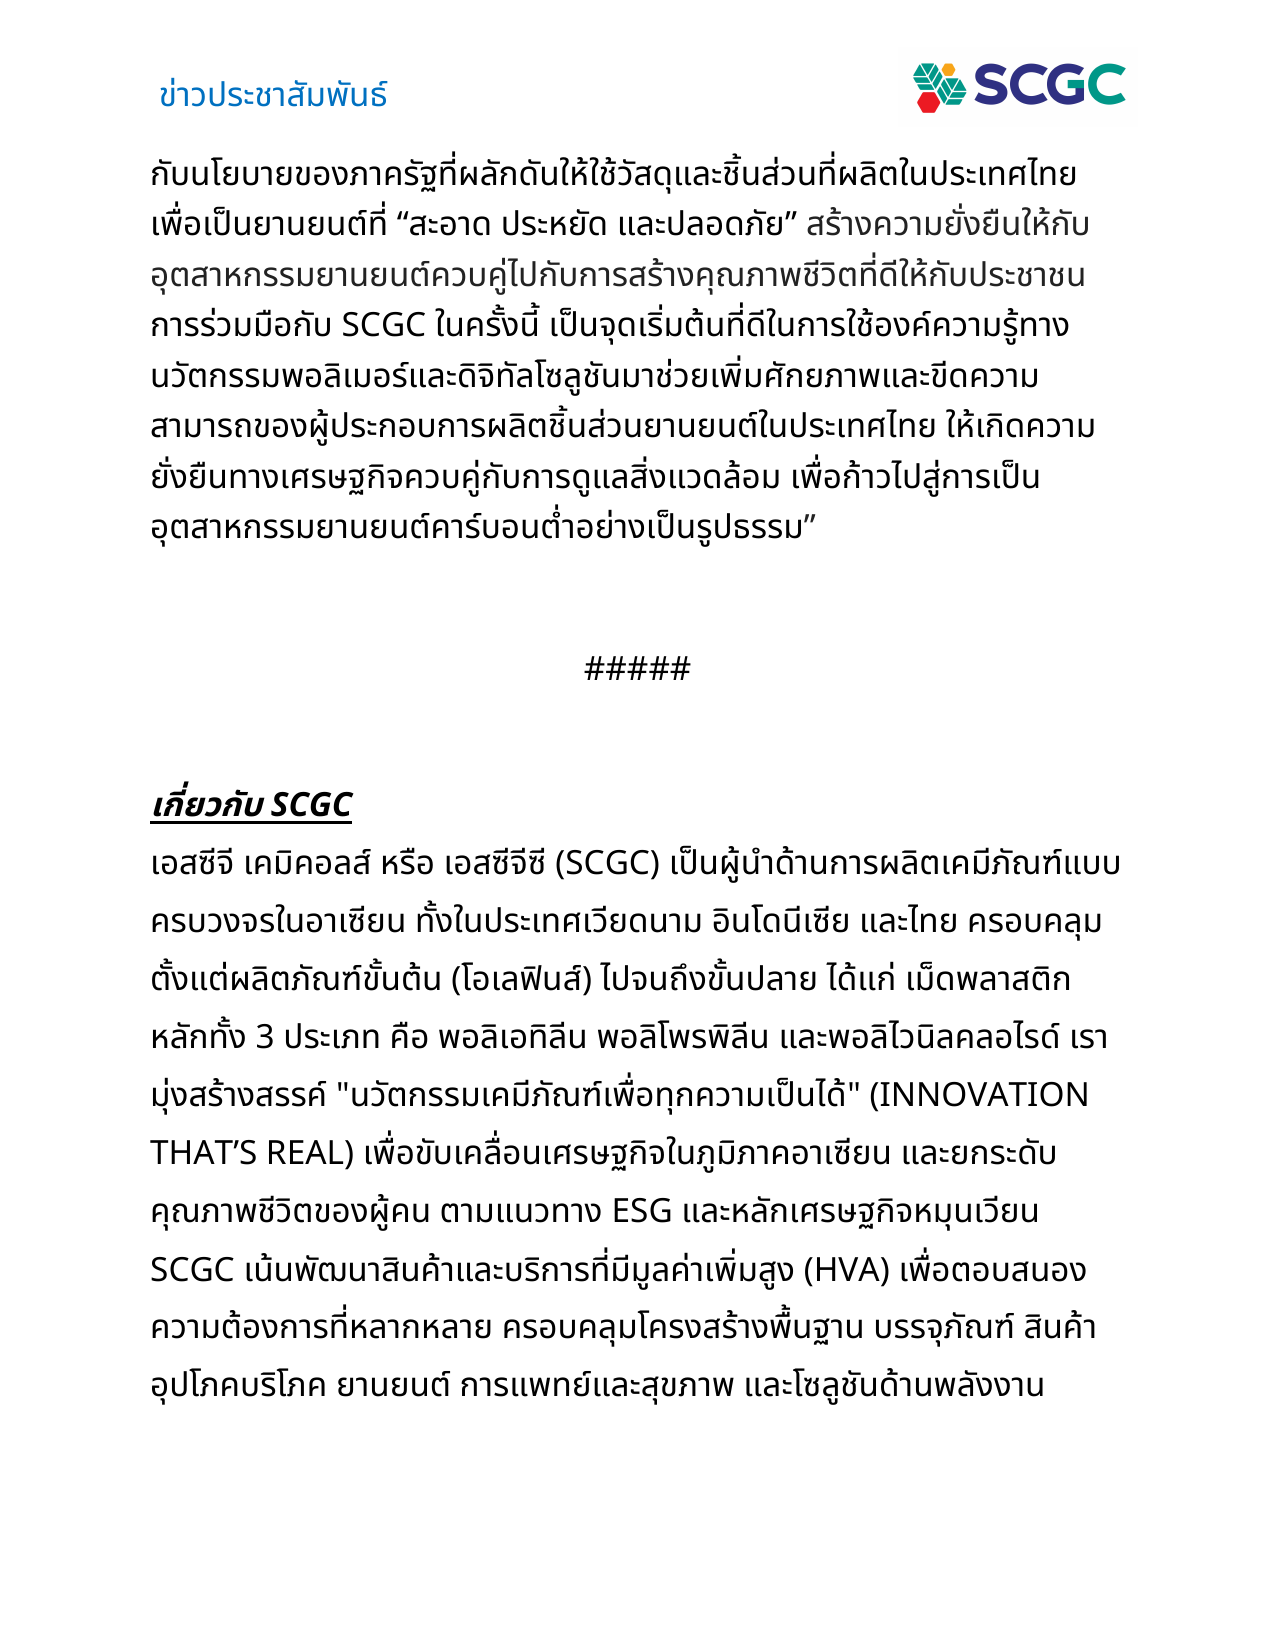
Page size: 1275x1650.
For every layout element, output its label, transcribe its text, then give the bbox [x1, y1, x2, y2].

text ##### [150, 599, 1125, 690]
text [150, 839, 1125, 1412]
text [150, 150, 1125, 553]
picture [897, 47, 1138, 127]
text เกี่ยวกับ SCGC [150, 781, 1125, 831]
